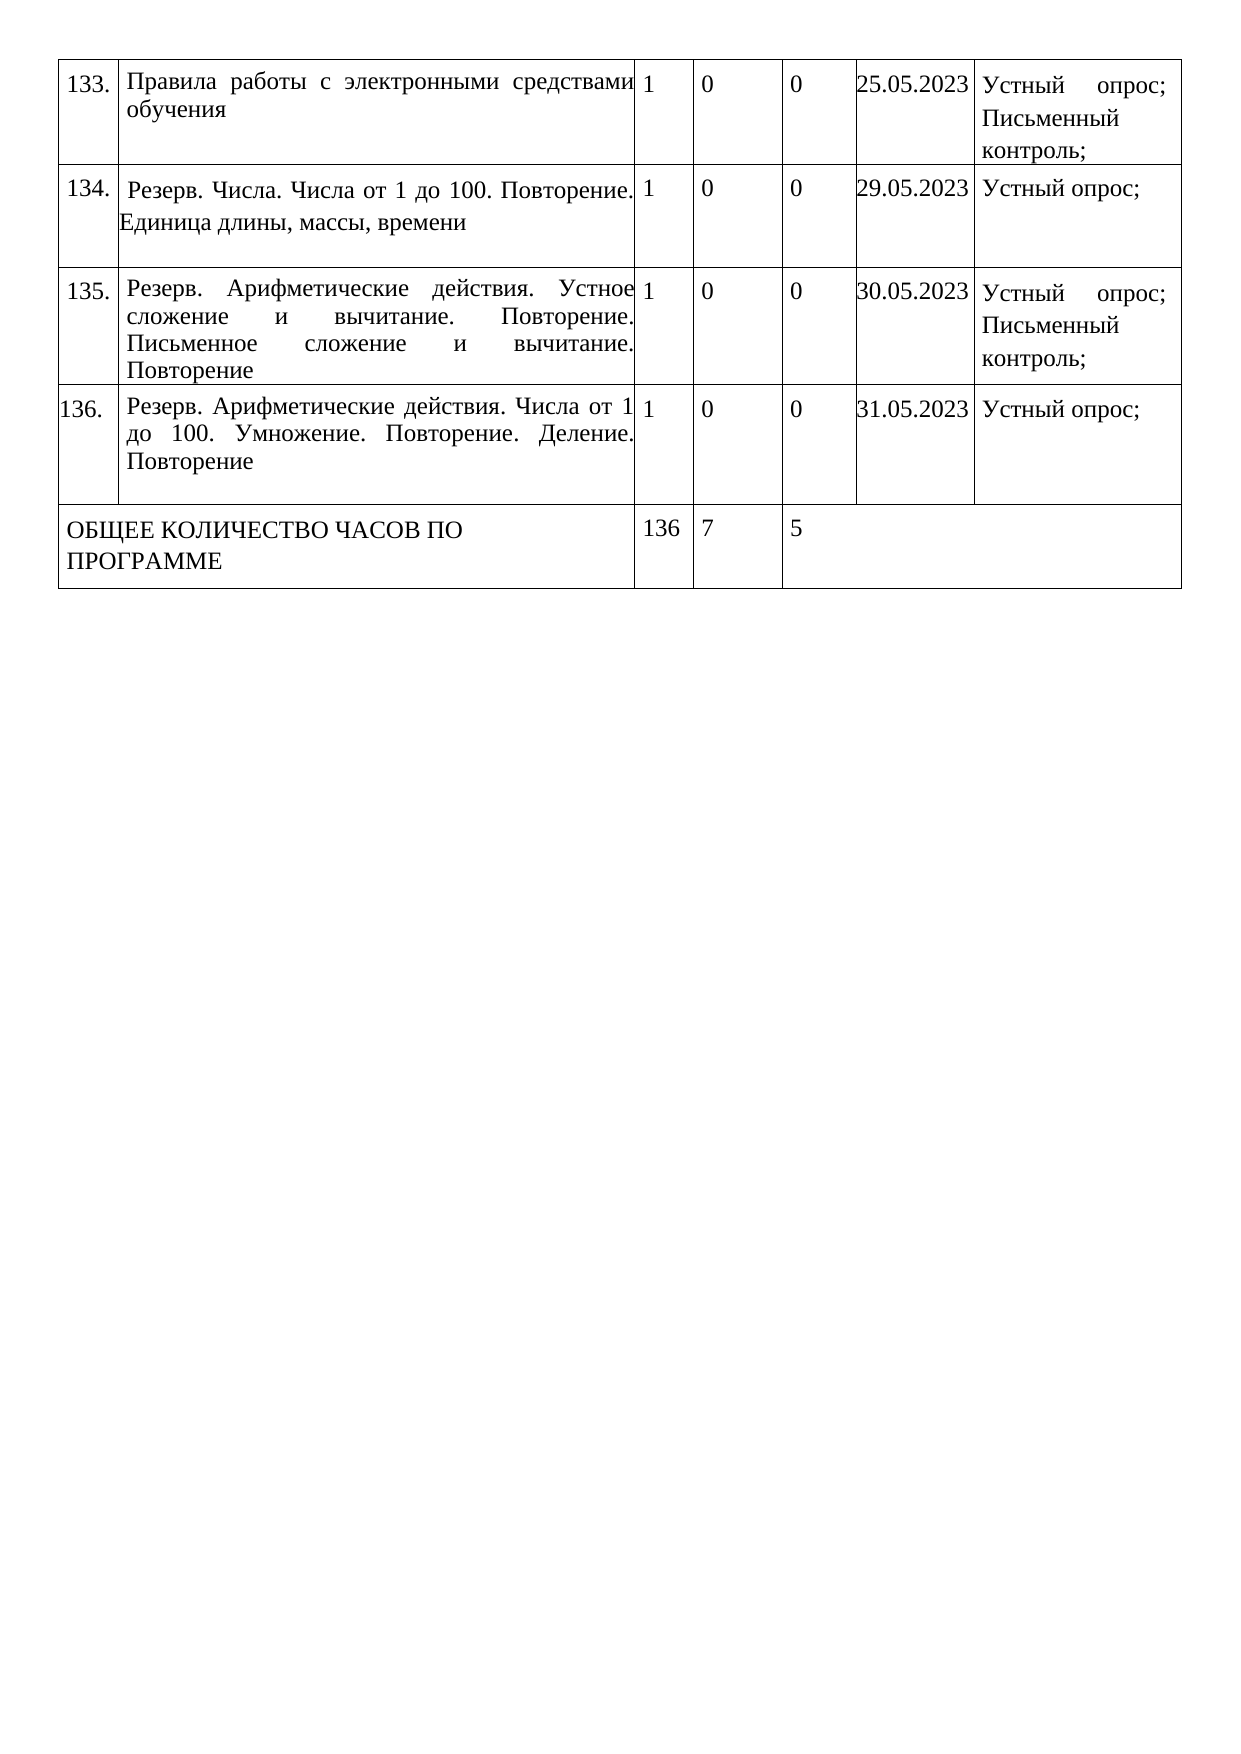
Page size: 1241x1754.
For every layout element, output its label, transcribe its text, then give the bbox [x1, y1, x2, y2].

table_cell 30.05.2023 [857, 268, 974, 384]
table_cell Резерв. Арифметические действия. Числа от 1 до 100. Умножение. Повторение. Деление. Повторение [119, 385, 634, 503]
table_cell Устный опрос; [975, 165, 1181, 267]
table_cell 7 [694, 505, 782, 588]
table_header Устный опрос; Письменный контроль; [975, 60, 1181, 164]
table_cell 1 [635, 385, 693, 503]
table_cell 136 [635, 505, 693, 588]
table_cell Устный опрос; [975, 385, 1181, 503]
table_cell 0 [783, 385, 856, 503]
table_cell 31.05.2023 [857, 385, 974, 503]
table_header 1 [635, 60, 693, 164]
table_cell 0 [694, 165, 782, 267]
table_cell Резерв. Арифметические действия. Устное сложение и вычитание. Повторение. Письменное сложение и вычитание. Повторение [119, 268, 634, 384]
table_header 133. [59, 60, 118, 164]
table_cell ОБЩЕЕ КОЛИЧЕСТВО ЧАСОВ ПО ПРОГРАММЕ [59, 505, 634, 588]
table_cell 136. [59, 385, 118, 503]
table_cell 134. [59, 165, 118, 267]
table_cell 0 [783, 268, 856, 384]
table_cell 0 [694, 385, 782, 503]
table_cell 0 [783, 165, 856, 267]
table_cell Резерв. Числа. Числа от 1 до 100. Повторение. Единица длины, массы, времени [119, 165, 634, 267]
table_cell 0 [694, 268, 782, 384]
table_cell 29.05.2023 [857, 165, 974, 267]
table_header Правила работы с электронными средствами обучения [119, 60, 634, 164]
table_cell 135. [59, 268, 118, 384]
table_cell 5 [783, 505, 1181, 588]
table_cell 1 [635, 165, 693, 267]
table_header 0 [694, 60, 782, 164]
table_cell Устный опрос; Письменный контроль; [975, 268, 1181, 384]
table_header 0 [783, 60, 856, 164]
table_header 25.05.2023 [857, 60, 974, 164]
table_cell 1 [635, 268, 693, 384]
